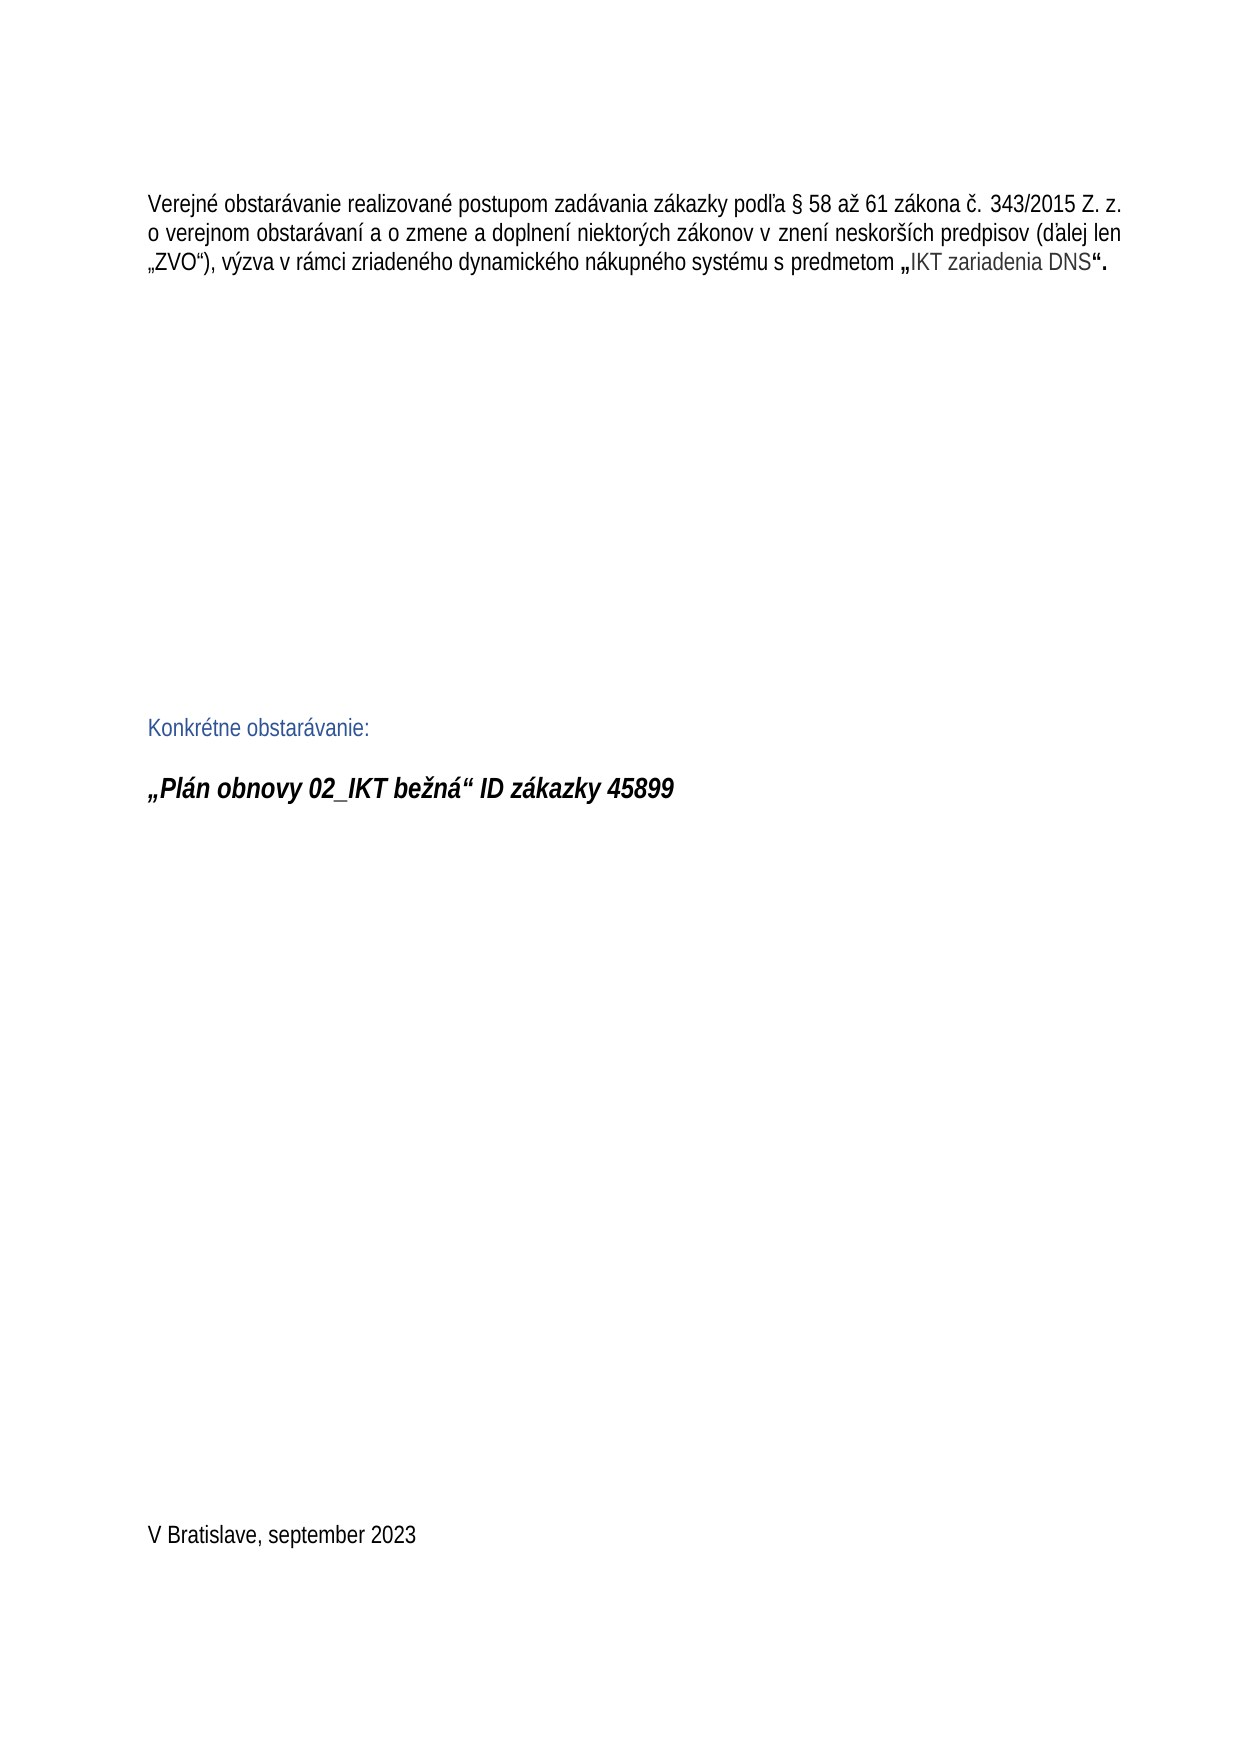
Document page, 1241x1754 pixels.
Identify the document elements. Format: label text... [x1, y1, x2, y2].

text Konkrétne obstarávanie: [148, 713, 1122, 742]
text V Bratislave, september 2023 [148, 1520, 1122, 1549]
text „Plán obnovy 02_IKT bežná“ ID zákazky 45899 [461, 771, 1122, 804]
text Verejné obstarávanie realizované postupom zadávania zákazky podľa § 58 až 61 zákona č. 343/2015 Z. z. o verejnom obstarávaní a o zmene a doplnení niektorých zákonov v znení neskorších predpisov (ďalej len „ZVO“), výzva v rámci zriadeného dynamického nákupného systému s predmetom „IKT zariadenia DNS“. [148, 189, 1122, 275]
